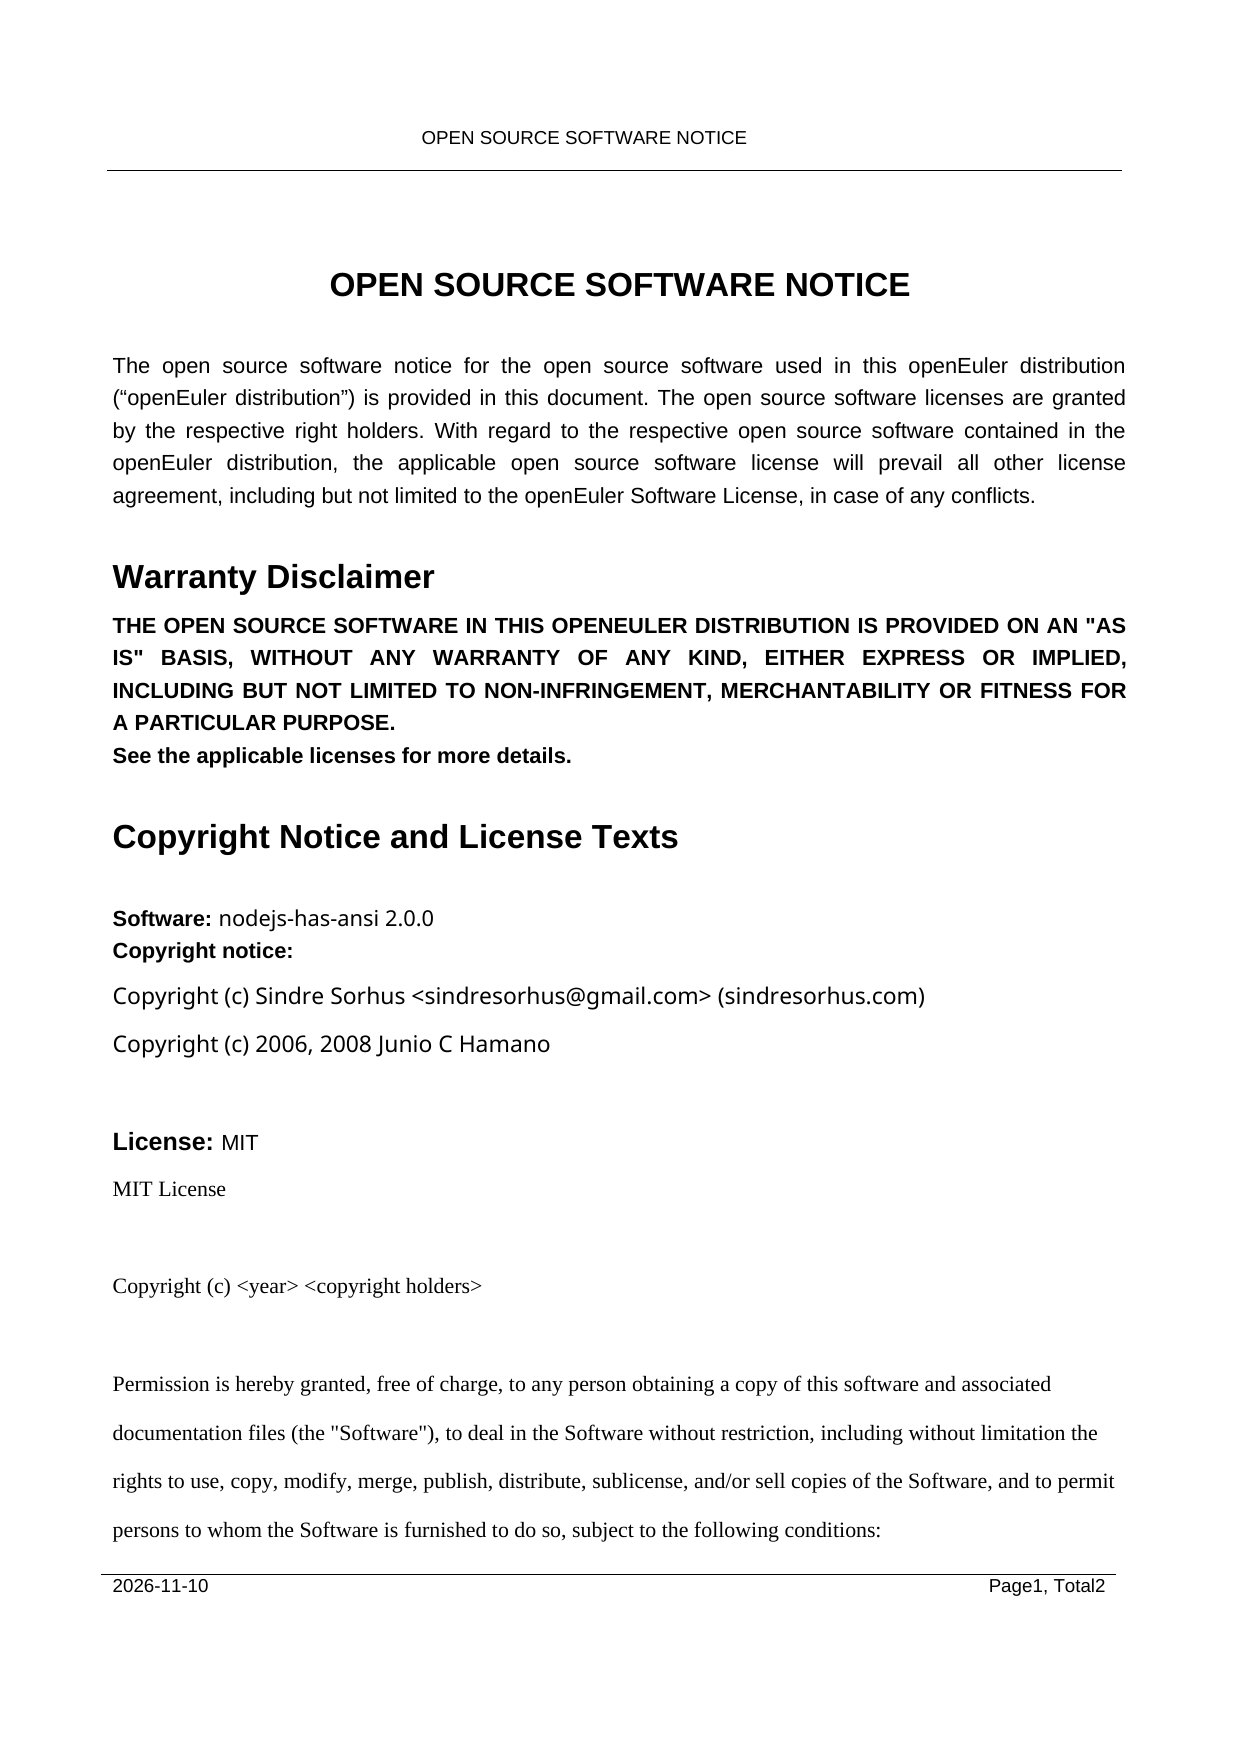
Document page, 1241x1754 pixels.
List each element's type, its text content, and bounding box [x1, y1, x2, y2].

text Copyright notice: [112, 934, 1128, 966]
text OPEN SOURCE SOFTWARE NOTICE [112, 251, 1128, 316]
text THE OPEN SOURCE SOFTWARE IN THIS OPENEULER DISTRIBUTION IS PROVIDED ON AN "AS IS" BASIS, WITHOUT ANY WARRANTY OF ANY KIND, EITHER EXPRESS OR IMPLIED, INCLUDING BUT NOT LIMITED TO NON-INFRINGEMENT, MERCHANTABILITY OR FITNESS FOR A PARTICULAR PURPOSE. See the applicable licenses for more details. [112, 609, 1128, 771]
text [112, 1172, 1128, 1546]
text Warranty Disclaimer [112, 544, 1128, 609]
text License: MIT [112, 1125, 1128, 1158]
text Software: nodejs-has-ansi 2.0.0 [112, 901, 1128, 934]
text Copyright (c) Sindre Sorhus <sindresorhus@gmail.com> (sindresorhus.com) Copyright (c) 2006, 2008 Junio C Hamano [112, 979, 1128, 1109]
text The open source software notice for the open source software used in this openEuler distribution (“openEuler distribution”) is provided in this document. The open source software licenses are granted by the respective right holders. With regard to the respective open source software contained in the openEuler distribution, the applicable open source software license will prevail all other license agreement, including but not limited to the openEuler Software License, in case of any conflicts. [112, 349, 1128, 511]
text Copyright Notice and License Texts [112, 804, 1128, 869]
